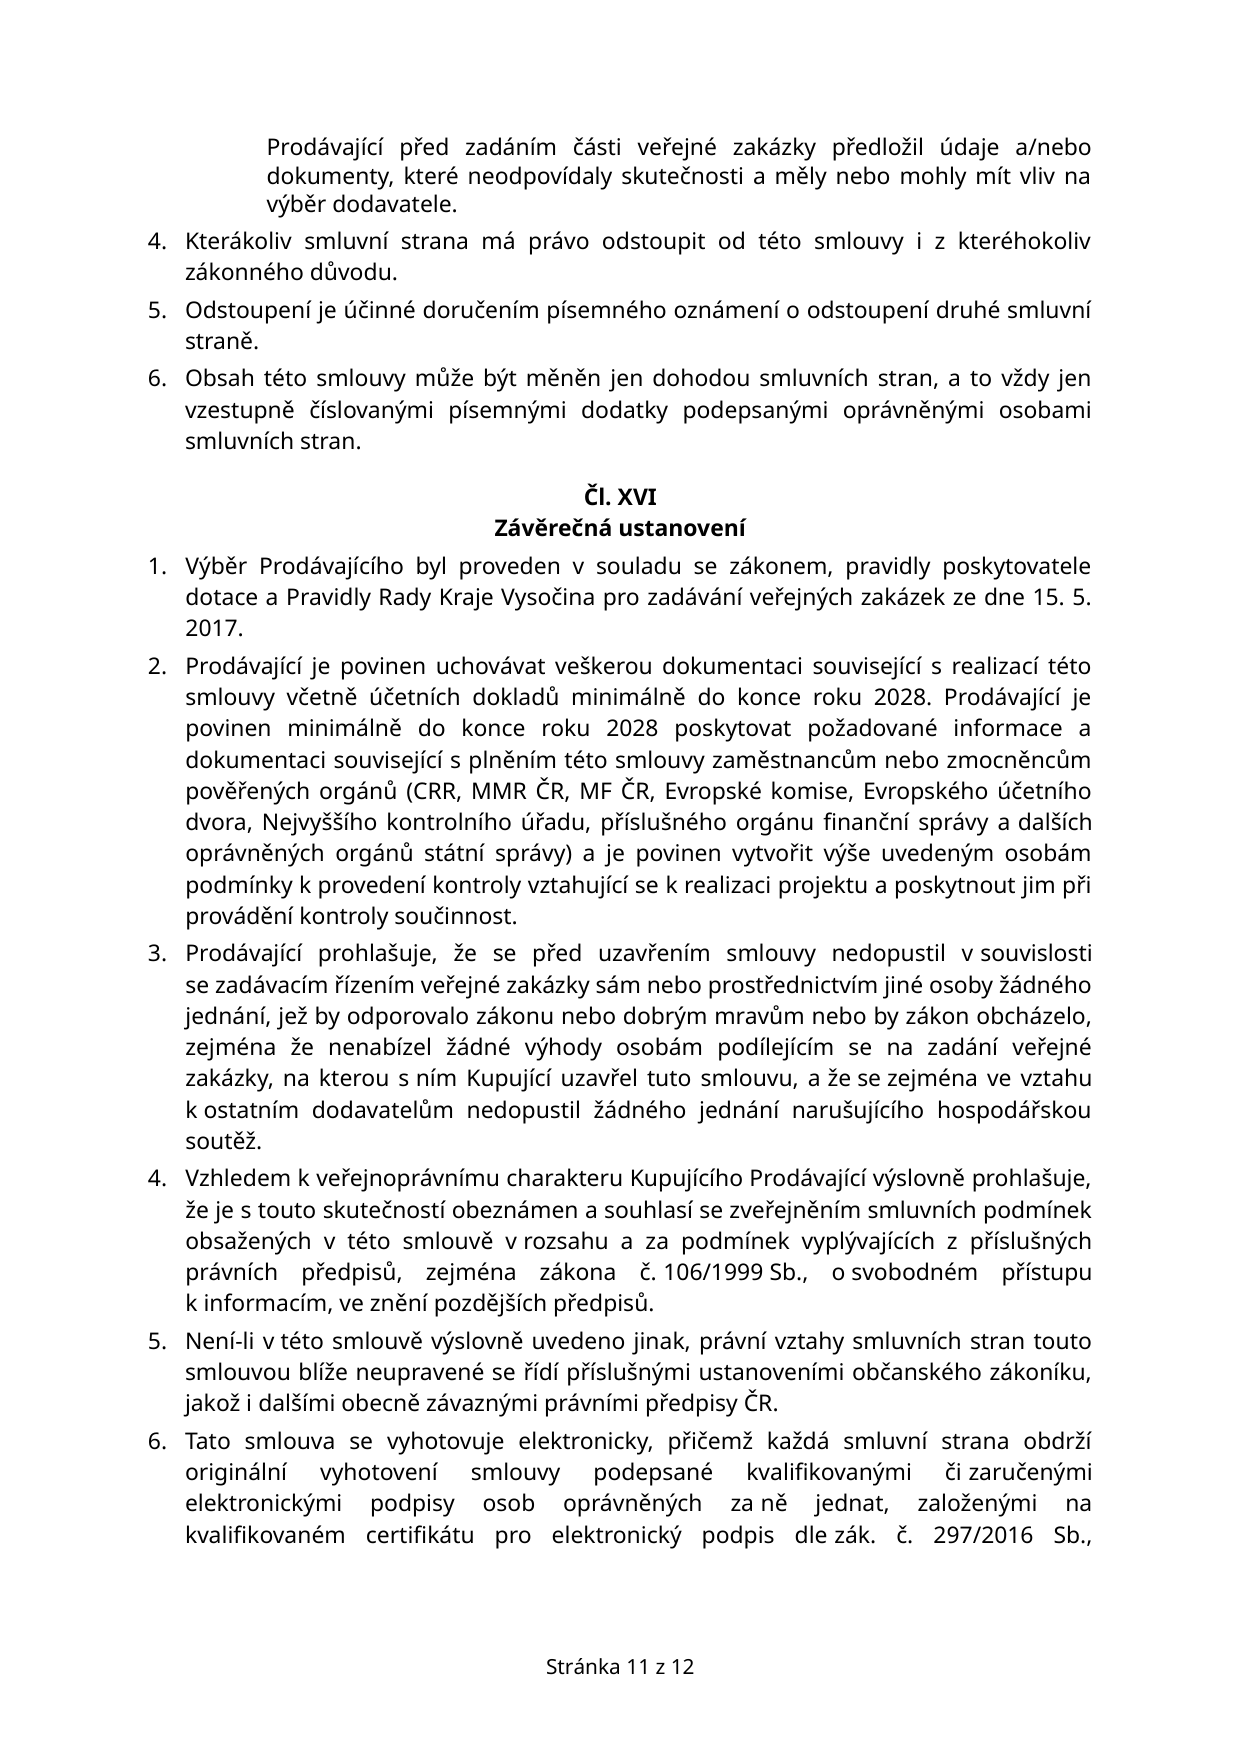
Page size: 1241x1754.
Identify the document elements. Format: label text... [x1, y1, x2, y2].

subtitle Prodávající je povinen uchovávat veškerou dokumentaci související s realizací této smlouvy včetně účetních dokladů minimálně do konce roku 2028. Prodávající je povinen minimálně do konce roku 2028 poskytovat požadované informace a dokumentaci související s plněním této smlouvy zaměstnancům nebo zmocněncům pověřených orgánů (CRR, MMR ČR, MF ČR, Evropské komise, Evropského účetního dvora, Nejvyššího kontrolního úřadu, příslušného orgánu finanční správy a dalších oprávněných orgánů státní správy) a je povinen vytvořit výše uvedeným osobám podmínky k provedení kontroly vztahující se k realizaci projektu a poskytnout jim při provádění kontroly součinnost. [148, 650, 1093, 931]
subtitle Není-li v této smlouvě výslovně uvedeno jinak, právní vztahy smluvních stran touto smlouvou blíže neupravené se řídí příslušnými ustanoveními občanského zákoníku, jakož i dalšími obecně závaznými právními předpisy ČR. [148, 1325, 1093, 1418]
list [229, 133, 1093, 218]
subtitle Závěrečná ustanovení [148, 512, 1093, 543]
subtitle Odstoupení je účinné doručením písemného oznámení o odstoupení druhé smluvní straně. [148, 293, 1093, 356]
subtitle Obsah této smlouvy může být měněn jen dohodou smluvních stran, a to vždy jen vzestupně číslovanými písemnými dodatky podepsanými oprávněnými osobami smluvních stran. [148, 362, 1093, 456]
subtitle Vzhledem k veřejnoprávnímu charakteru Kupujícího Prodávající výslovně prohlašuje, že je s touto skutečností obeznámen a souhlasí se zveřejněním smluvních podmínek obsažených v této smlouvě v rozsahu a za podmínek vyplývajících z příslušných právních předpisů, zejména zákona č. 106/1999 Sb., o svobodném přístupu k informacím, ve znění pozdějších předpisů. [148, 1162, 1093, 1318]
subtitle Výběr Prodávajícího byl proveden v souladu se zákonem, pravidly poskytovatele dotace a Pravidly Rady Kraje Vysočina pro zadávání veřejných zakázek ze dne 15. 5. 2017. [148, 550, 1093, 643]
subtitle Čl. XVI [148, 481, 1093, 512]
subtitle Kterákoliv smluvní strana má právo odstoupit od této smlouvy i z kteréhokoliv zákonného důvodu. [148, 225, 1093, 287]
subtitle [148, 1425, 1093, 1550]
subtitle Prodávající prohlašuje, že se před uzavřením smlouvy nedopustil v souvislosti se zadávacím řízením veřejné zakázky sám nebo prostřednictvím jiné osoby žádného jednání, jež by odporovalo zákonu nebo dobrým mravům nebo by zákon obcházelo, zejména že nenabízel žádné výhody osobám podílejícím se na zadání veřejné zakázky, na kterou s ním Kupující uzavřel tuto smlouvu, a že se zejména ve vztahu k ostatním dodavatelům nedopustil žádného jednání narušujícího hospodářskou soutěž. [148, 937, 1093, 1156]
